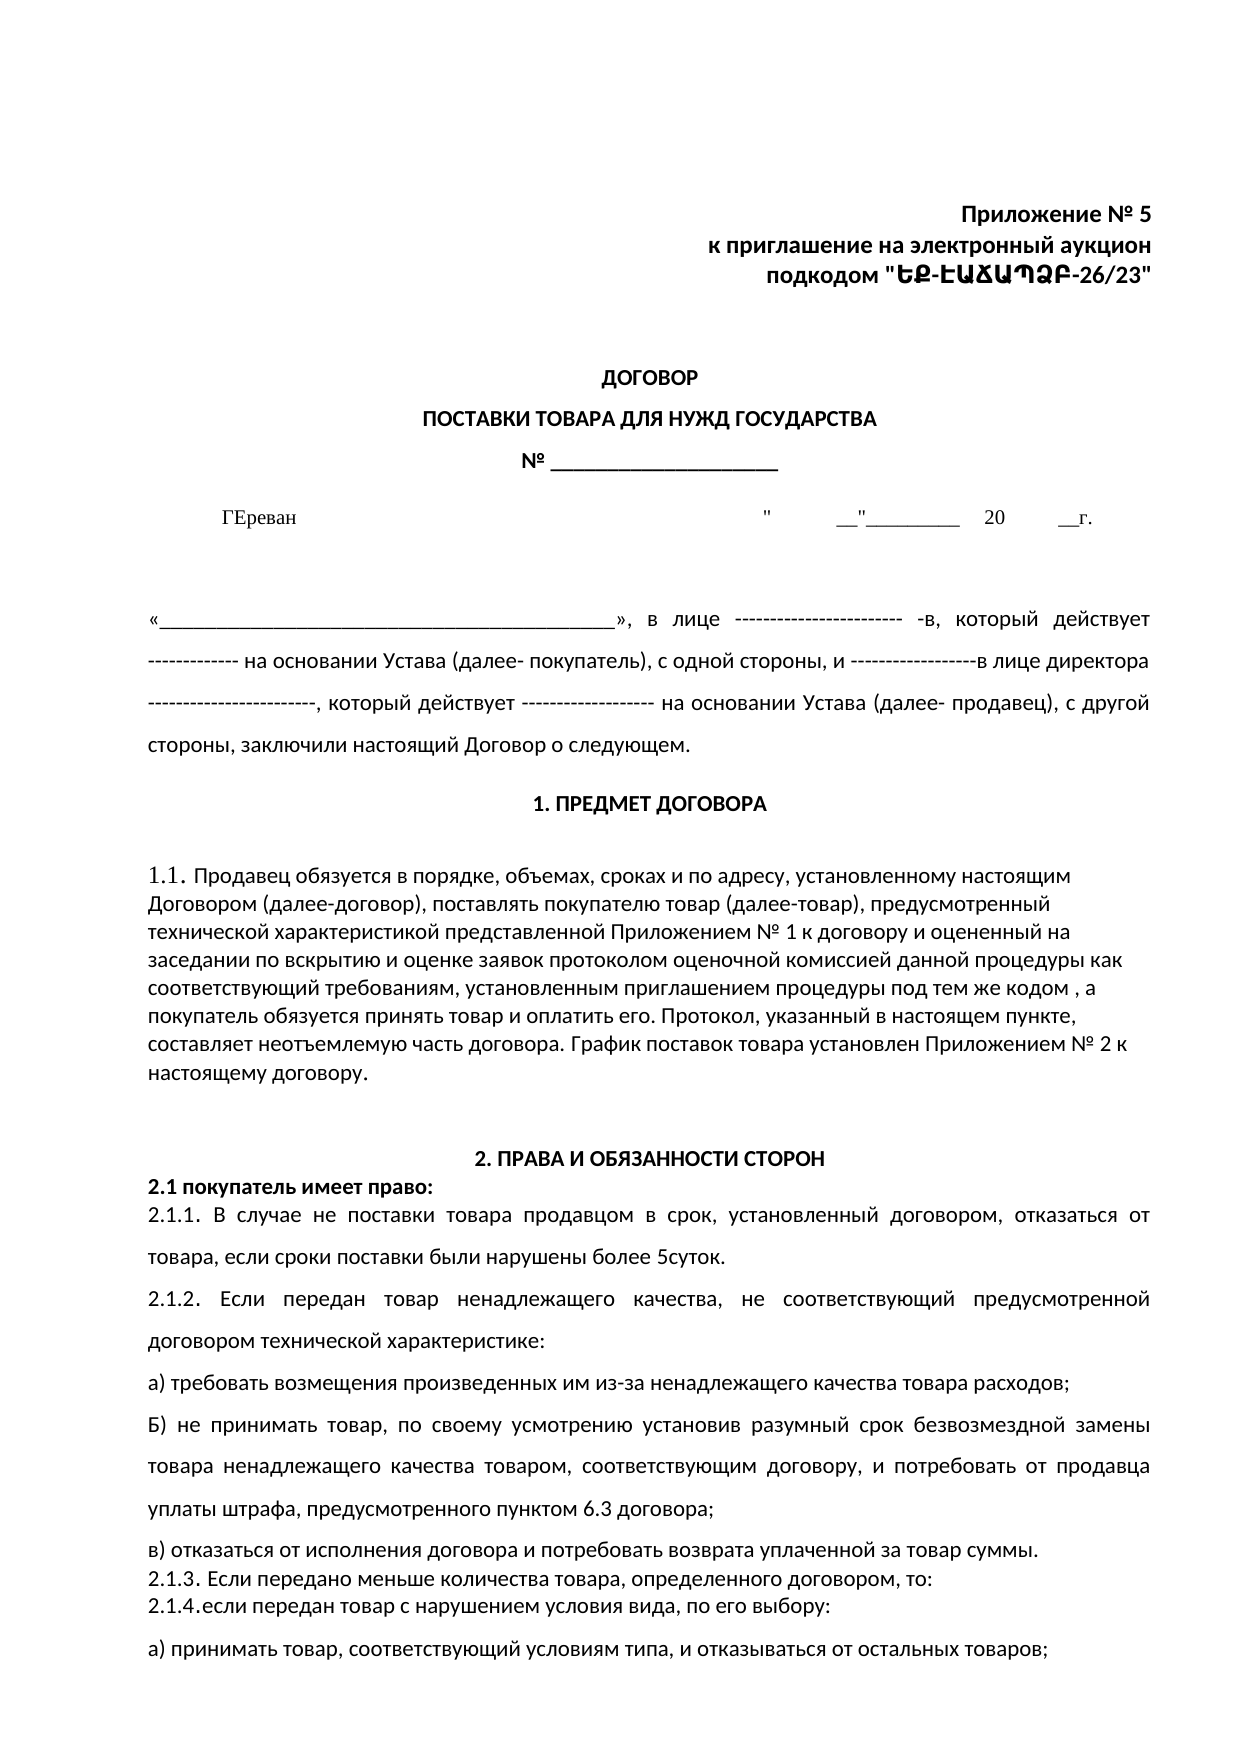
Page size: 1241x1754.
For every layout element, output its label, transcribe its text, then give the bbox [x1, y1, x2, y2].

list а) принимать товар, соответствующий условиям типа, и отказываться от остальных товаров; [148, 1634, 1152, 1662]
list 2.1.4․если передан товар с нарушением условия вида, по его выбору: [148, 1592, 1152, 1620]
table_header ГЕреван [136, 505, 620, 546]
list Б) не принимать товар, по своему усмотрению установив разумный срок безвозмездной замены товара ненадлежащего качества товаром, соответствующим договору, и потребовать от продавца уплаты штрафа, предусмотренного пунктом 6.3 договора; [148, 1410, 1152, 1522]
text № ____________________ [148, 447, 1152, 474]
table_header " __"_________ 20 __г. [620, 505, 1104, 546]
text 1.1․ Продавец обязуется в порядке, объемах, сроках и по адресу, установленному настоящим Договором (далее-договор), поставлять покупателю товар (далее-товар), предусмотренный технической характеристикой представленной Приложением № 1 к договору и оцененный на заседании по вскрытию и оценке заявок протоколом оценочной комиссией данной процедуры как соответствующий требованиям, установленным приглашением процедуры под тем же кодом , а покупатель обязуется принять товар и оплатить его. Протокол, указанный в настоящем пункте, составляет неотъемлемую часть договора. График поставок товара установлен Приложением № 2 к настоящему договору. [148, 860, 1152, 1087]
list 2.1.1․ В случае не поставки товара продавцом в срок, установленный договором, отказаться от товара, если сроки поставки были нарушены более 5суток. [148, 1200, 1152, 1270]
text ДОГОВОР [148, 363, 1152, 391]
text Приложение № 5 [148, 198, 1152, 229]
list 2. ПРАВА И ОБЯЗАННОСТИ СТОРОН [148, 1144, 1152, 1172]
text в) отказаться от исполнения договора и потребовать возврата уплаченной за товар суммы. [148, 1536, 1152, 1564]
text 2.1 покупатель имеет право: [148, 1172, 1152, 1200]
list 2.1.2․ Если передан товар ненадлежащего качества, не соответствующий предусмотренной договором технической характеристике: [148, 1284, 1152, 1354]
text 2.1.3․ Если передано меньше количества товара, определенного договором, то: [148, 1564, 1152, 1592]
text подкодом "ԵՔ-ԷԱՃԱՊՁԲ-26/23" [177, 259, 1152, 290]
text ПОСТАВКИ ТОВАРА ДЛЯ НУЖД ГОСУДАРСТВА [148, 404, 1152, 433]
list а) требовать возмещения произведенных им из-за ненадлежащего качества товара расходов; [148, 1368, 1152, 1396]
text к приглашение на электронный аукцион [177, 229, 1152, 259]
text «________________________________________», в лице ------------------------ -в, который действует ------------- на основании Устава (далее- покупатель), с одной стороны, и ------------------в лице директора ------------------------, который действует ------------------- на основании Устава (далее- продавец), с другой стороны, заключили настоящий Договор о следующем. [148, 604, 1152, 758]
text 1. ПРЕДМЕТ ДОГОВОРА [148, 789, 1152, 817]
